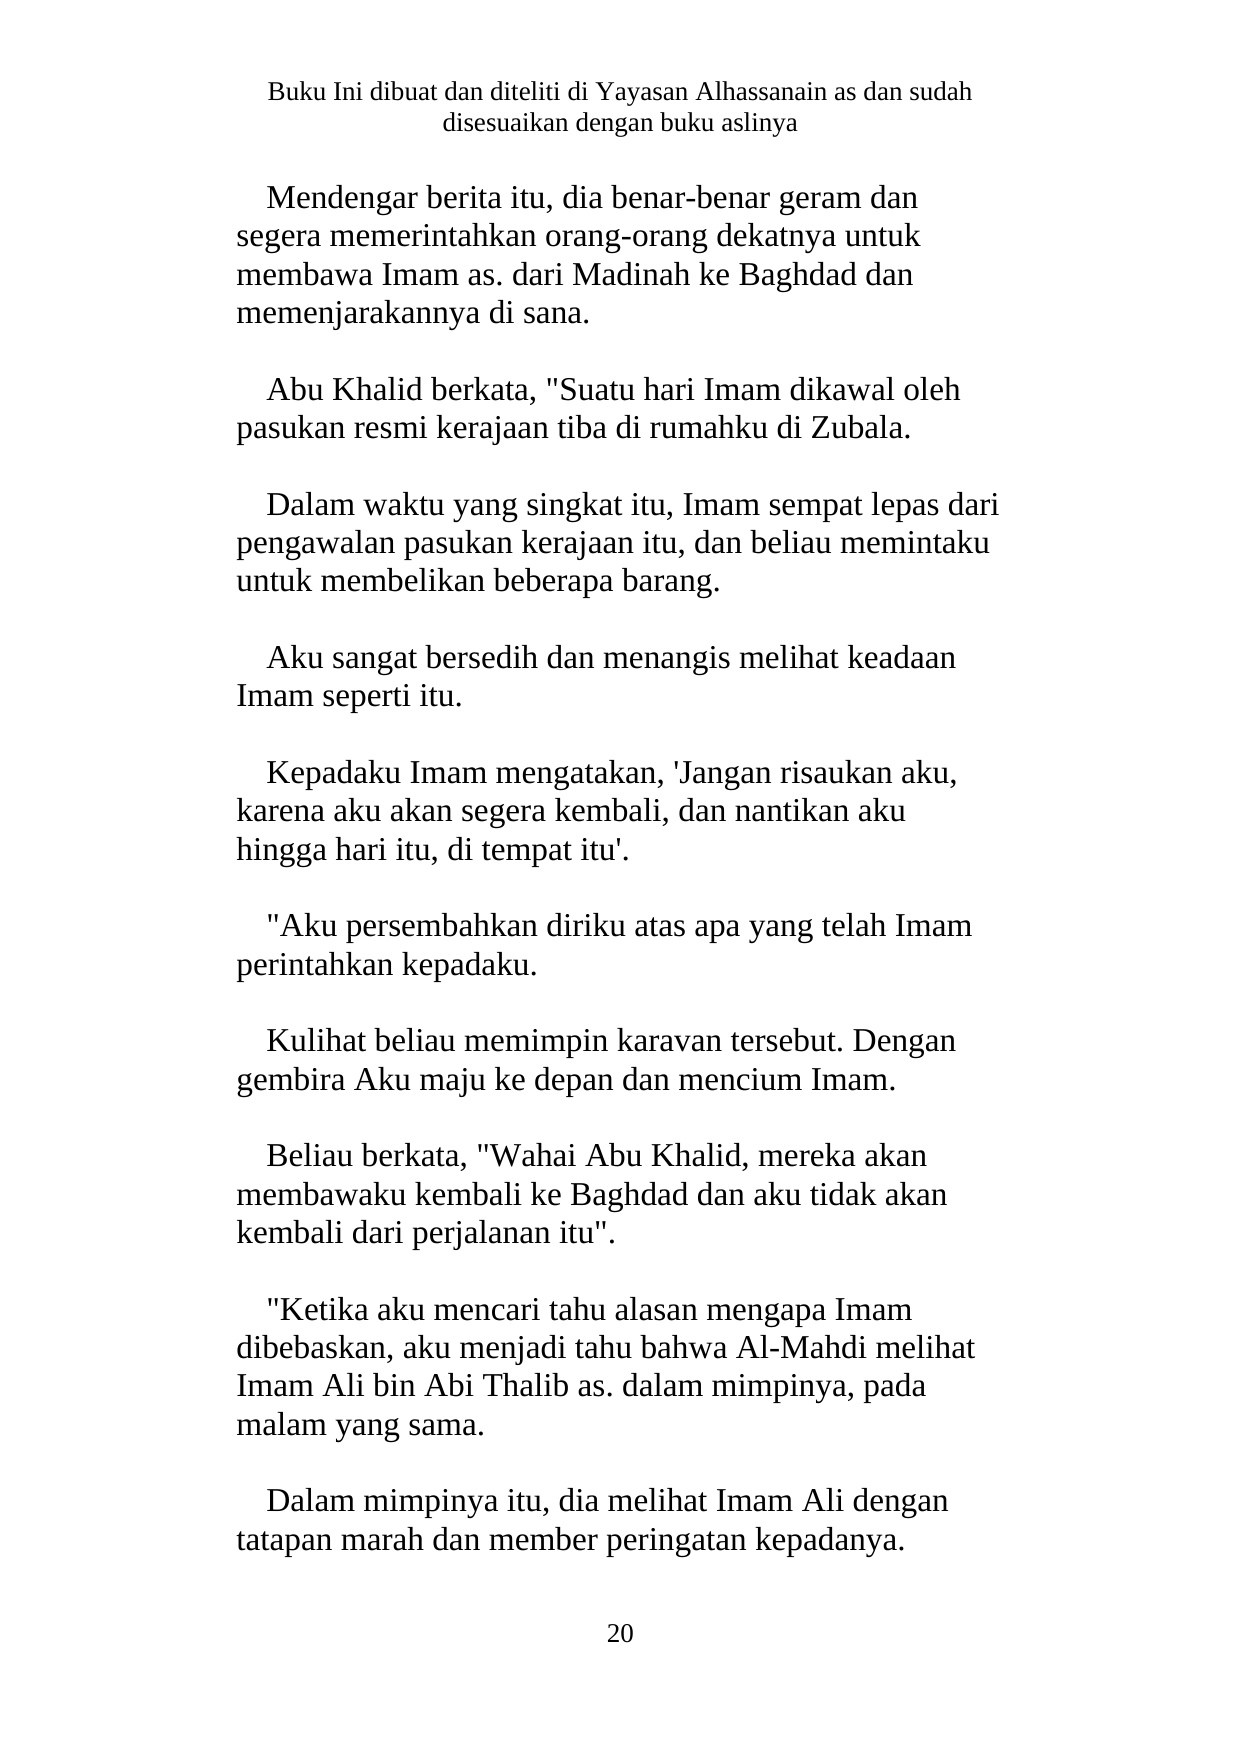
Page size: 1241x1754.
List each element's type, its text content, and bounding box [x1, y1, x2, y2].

text "Ketika aku mencari tahu alasan mengapa Imam dibebaskan, aku menjadi tahu bahwa Al-Mahdi melihat Imam Ali bin Abi Thalib as. dalam mimpinya, pada malam yang sama. [236, 1289, 1004, 1442]
text Abu Khalid berkata, "Suatu hari Imam dikawal oleh pasukan resmi kerajaan tiba di rumahku di Zubala. [236, 369, 1004, 446]
text "Aku persembahkan diriku atas apa yang telah Imam perintahkan kepadaku. [236, 906, 1004, 982]
text Dalam mimpinya itu, dia melihat Imam Ali dengan tatapan marah dan member peringatan kepadanya. [236, 1481, 1004, 1557]
text Kulihat beliau memimpin karavan tersebut. Dengan gembira Aku maju ke depan dan mencium Imam. [236, 1021, 1004, 1097]
text Mendengar berita itu, dia benar-benar geram dan segera memerintahkan orang-orang dekatnya untuk membawa Imam as. dari Madinah ke Baghdad dan memenjarakannya di sana. [236, 177, 1004, 331]
text Beliau berkata, "Wahai Abu Khalid, mereka akan membawaku kembali ke Baghdad dan aku tidak akan kembali dari perjalanan itu". [236, 1136, 1004, 1251]
text Kepadaku Imam mengatakan, 'Jangan risaukan aku, karena aku akan segera kembali, dan nantikan aku hingga hari itu, di tempat itu'. [236, 752, 1004, 867]
text Dalam waktu yang singkat itu, Imam sempat lepas dari pengawalan pasukan kerajaan itu, dan beliau memintaku untuk membelikan beberapa barang. [236, 484, 1004, 599]
text Aku sangat bersedih dan menangis melihat keadaan Imam seperti itu. [236, 637, 1004, 714]
